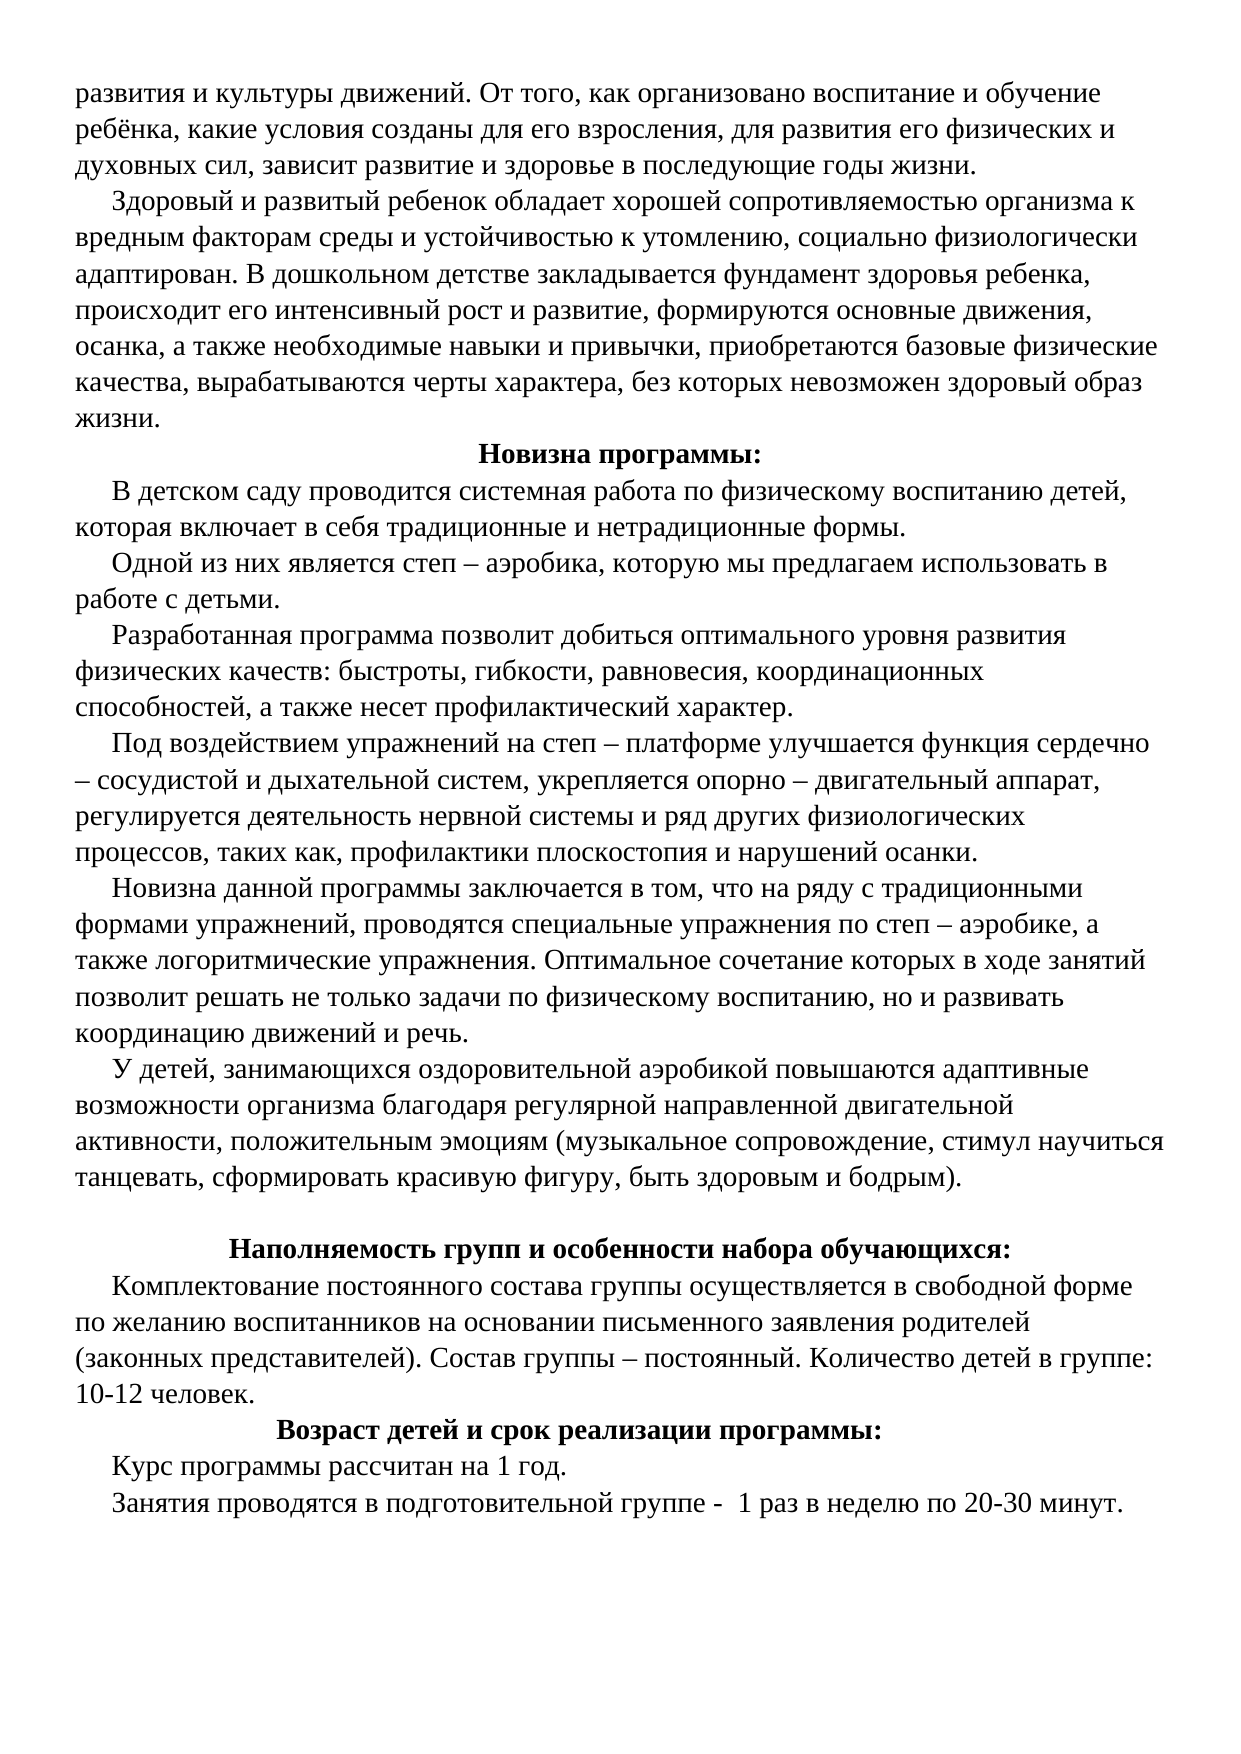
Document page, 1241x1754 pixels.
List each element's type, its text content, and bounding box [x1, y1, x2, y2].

text Возраст детей и срок реализации программы: [276, 1412, 1165, 1446]
text Новизна программы: [75, 436, 1165, 470]
text Здоровый и развитый ребенок обладает хорошей сопротивляемостью организма к вредным факторам среды и устойчивостью к утомлению, социально физиологически адаптирован. В дошкольном детстве закладывается фундамент здоровья ребенка, происходит его интенсивный рост и развитие, формируются основные движения, осанка, а также необходимые навыки и привычки, приобретаются базовые физические качества, вырабатываются черты характера, без которых невозможен здоровый образ жизни. [75, 183, 1165, 434]
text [75, 75, 1165, 181]
text В детском саду проводится системная работа по физическому воспитанию детей, которая включает в себя традиционные и нетрадиционные формы. [75, 473, 1165, 542]
text Комплектование постоянного состава группы осуществляется в свободной форме по желанию воспитанников на основании письменного заявления родителей (законных представителей). Состав группы – постоянный. Количество детей в группе: 10-12 человек. [75, 1268, 1165, 1410]
text Занятия проводятся в подготовительной группе - 1 раз в неделю по 20-30 минут. [75, 1485, 1165, 1518]
text У детей, занимающихся оздоровительной аэробикой повышаются адаптивные возможности организма благодаря регулярной направленной двигательной активности, положительным эмоциям (музыкальное сопровождение, стимул научиться танцевать, сформировать красивую фигуру, быть здоровым и бодрым). [75, 1051, 1165, 1193]
text Под воздействием упражнений на степ – платформе улучшается функция сердечно – сосудистой и дыхательной систем, укрепляется опорно – двигательный аппарат, регулируется деятельность нервной системы и ряд других физиологических процессов, таких как, профилактики плоскостопия и нарушений осанки. [75, 726, 1165, 868]
text Разработанная программа позволит добиться оптимального уровня развития физических качеств: быстроты, гибкости, равновесия, координационных способностей, а также несет профилактический характер. [75, 617, 1165, 723]
text Наполняемость групп и особенности набора обучающихся: [75, 1232, 1165, 1265]
text Одной из них является степ – аэробика, которую мы предлагаем использовать в работе с детьми. [75, 545, 1165, 614]
text Курс программы рассчитан на 1 год. [75, 1448, 1165, 1482]
text Новизна данной программы заключается в том, что на ряду с традиционными формами упражнений, проводятся специальные упражнения по степ – аэробике, а также логоритмические упражнения. Оптимальное сочетание которых в ходе занятий позволит решать не только задачи по физическому воспитанию, но и развивать координацию движений и речь. [75, 870, 1165, 1048]
